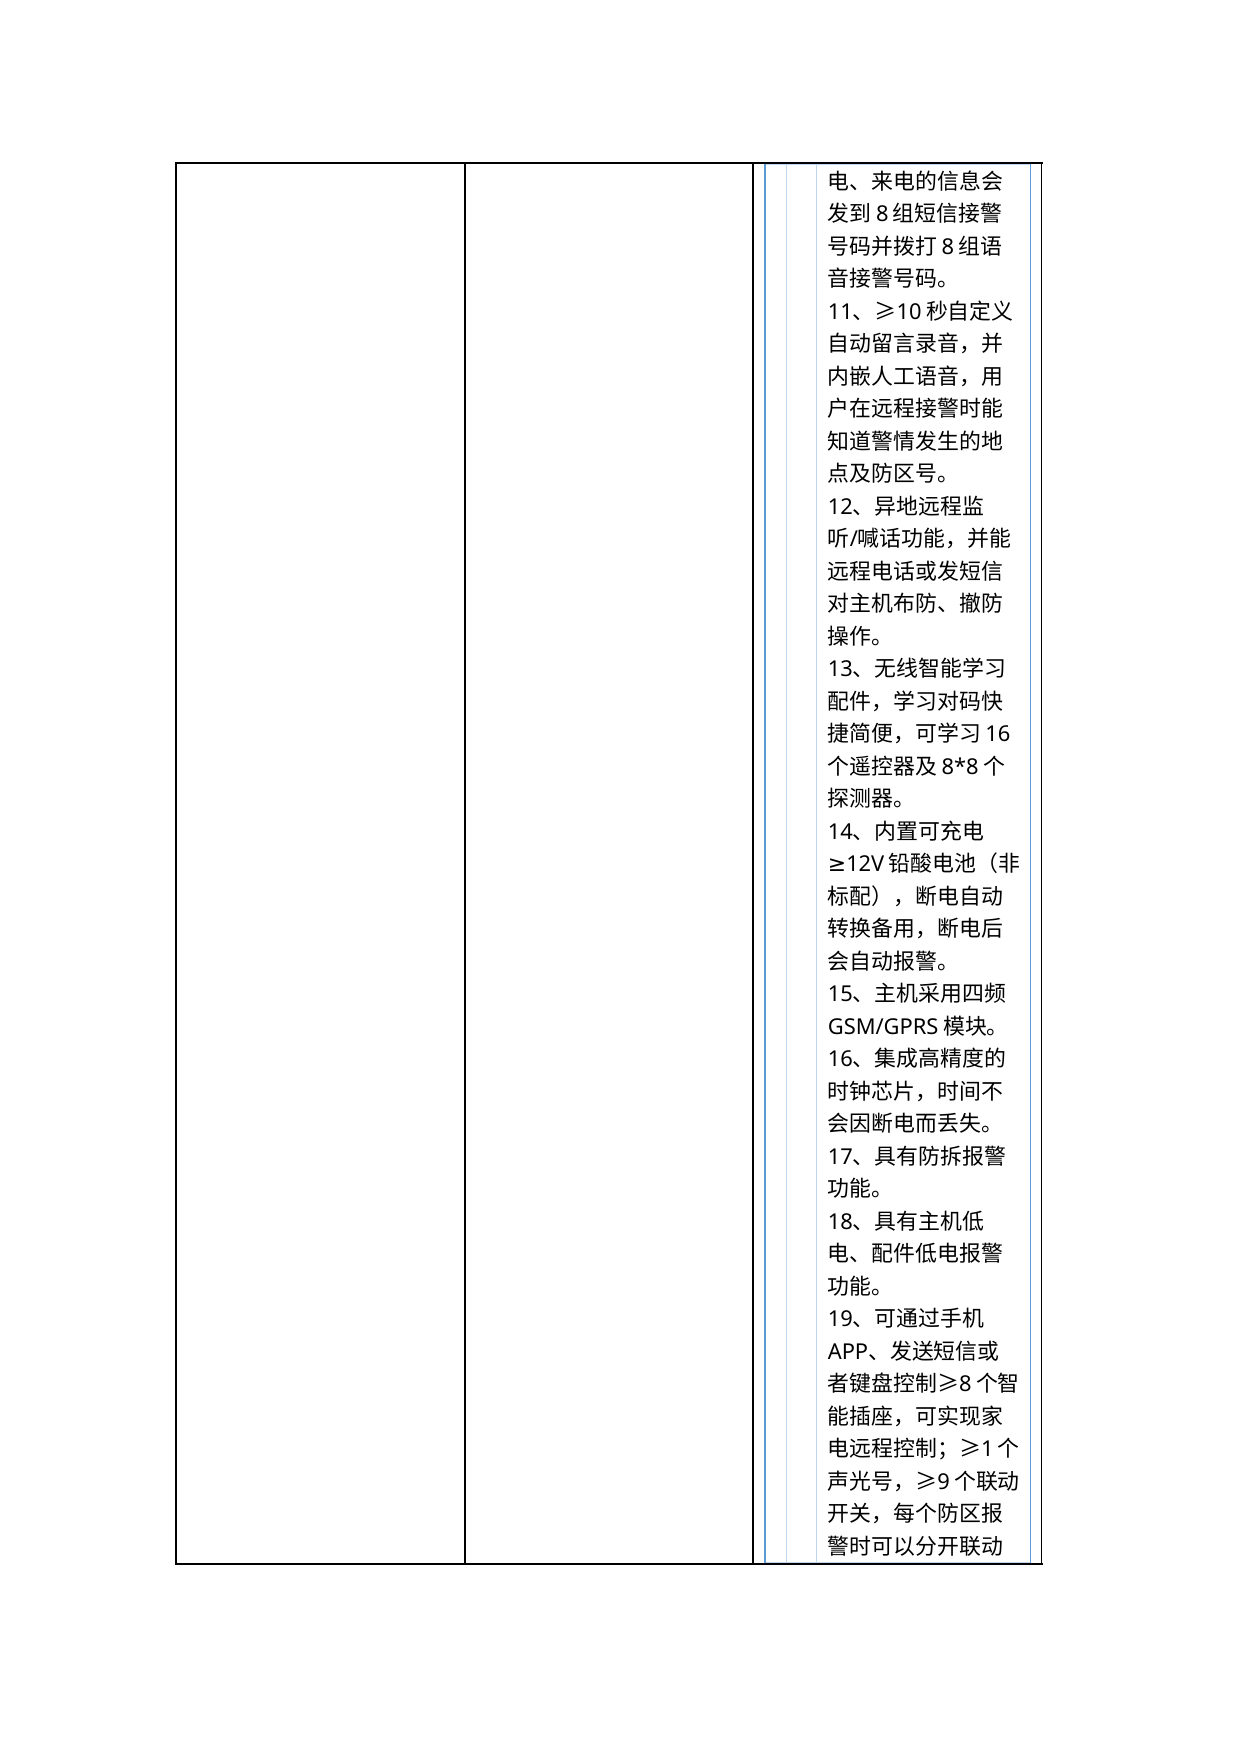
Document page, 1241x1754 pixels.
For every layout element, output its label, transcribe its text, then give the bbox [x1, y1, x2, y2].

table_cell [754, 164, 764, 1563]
table_cell [466, 164, 752, 1563]
table_cell 1 [177, 164, 464, 1563]
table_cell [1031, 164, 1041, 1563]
